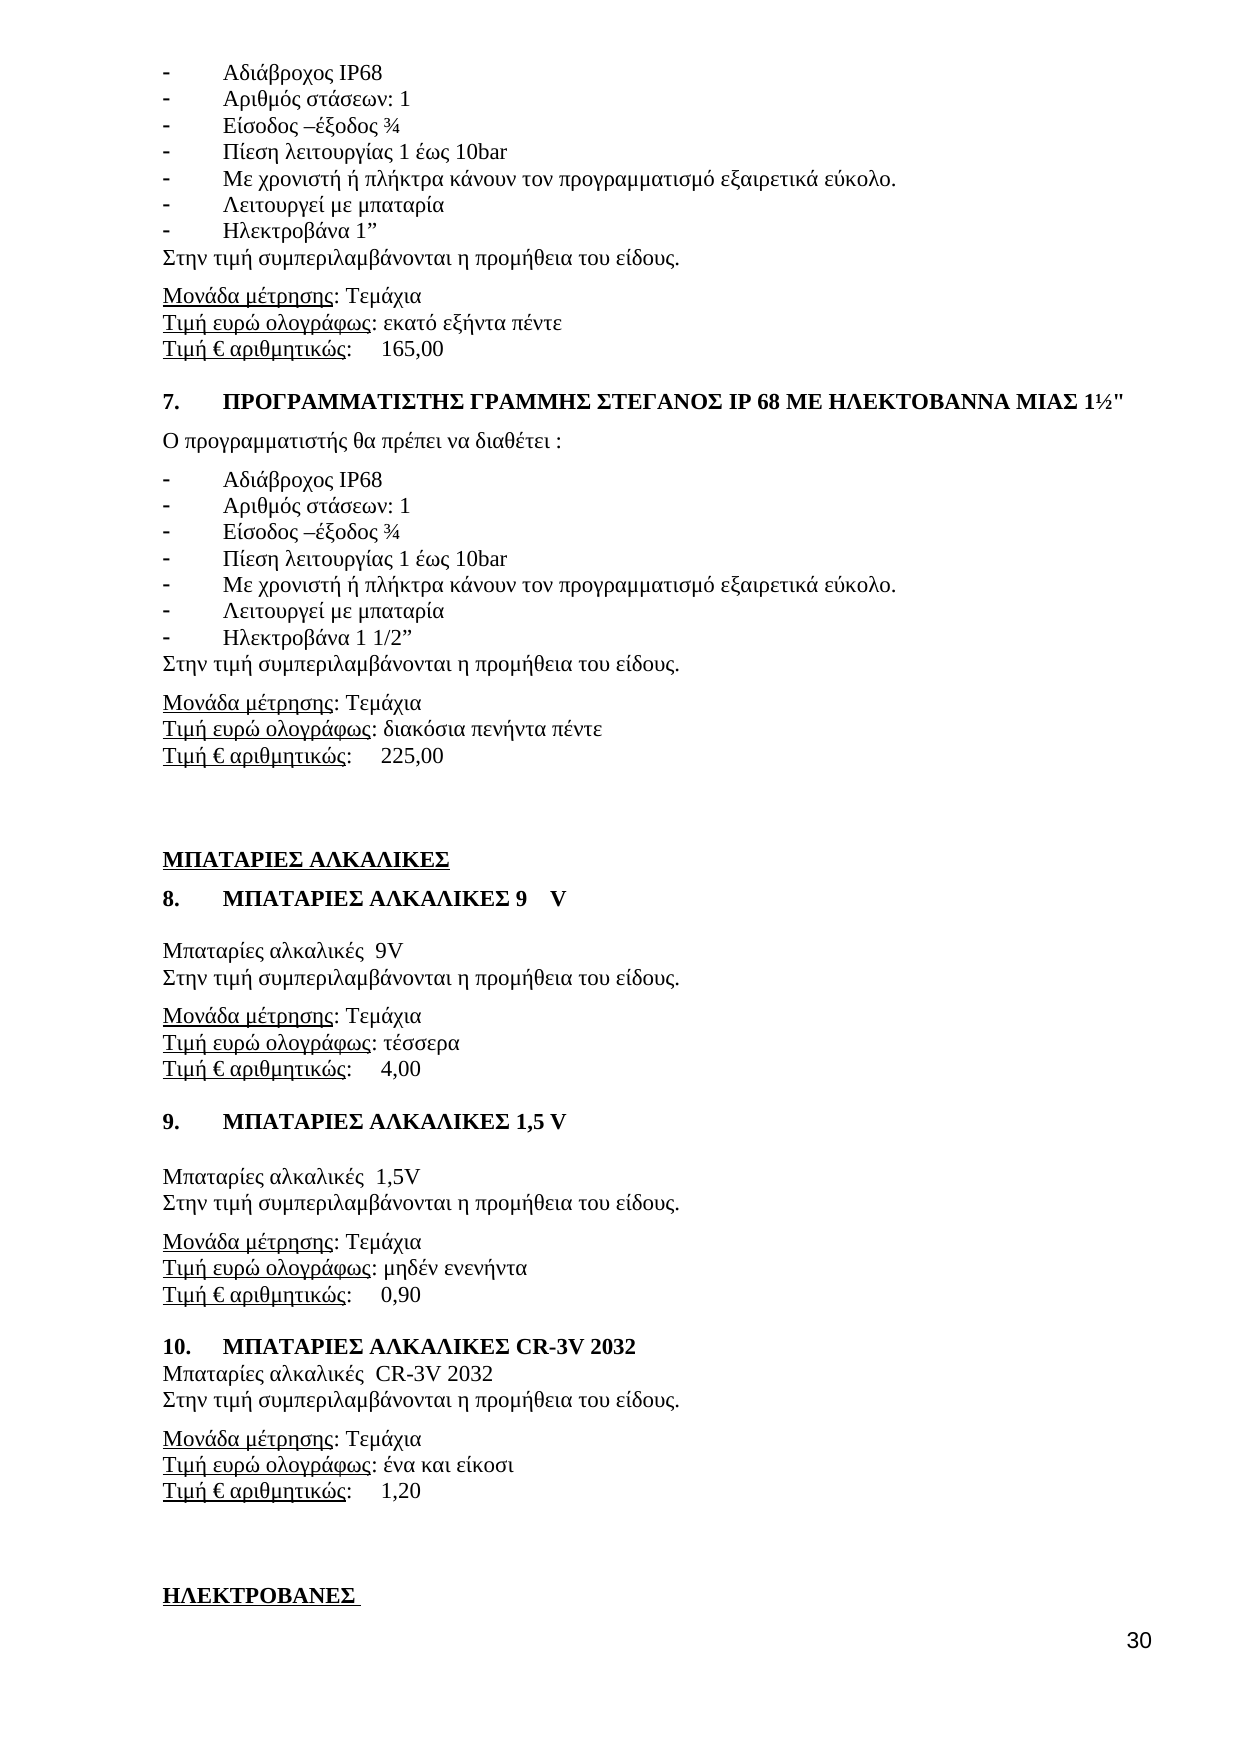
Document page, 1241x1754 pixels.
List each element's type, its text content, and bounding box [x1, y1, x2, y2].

list Στην τιμή συμπεριλαμβάνονται η προμήθεια του είδους. [162, 244, 1152, 270]
list Λειτουργεί με μπαταρία [162, 597, 1152, 624]
list Μπαταρίες αλκαλικές 1,5V [162, 1163, 1152, 1189]
text Τιμή ευρώ ολογράφως: ένα και είκοσι [162, 1451, 1152, 1478]
text Τιμή € αριθμητικώς: 225,00 [162, 742, 1152, 768]
text Μονάδα μέτρησης: Τεμάχια [162, 1002, 1152, 1029]
list ΠΡΟΓΡΑΜΜΑΤΙΣΤΗΣ ΓΡΑΜΜΗΣ ΣΤΕΓΑΝΟΣ IP 68 ΜΕ ΗΛΕΚΤΟΒΑΝΝΑ ΜΙΑΣ 1½" [162, 388, 1152, 414]
list Είσοδος –έξοδος ¾ [162, 112, 1152, 138]
list Λειτουργεί με μπαταρία [162, 191, 1152, 217]
text Τιμή ευρώ ολογράφως: τέσσερα [162, 1029, 1152, 1055]
list ΜΠΑΤΑΡΙΕΣ ΑΛΚΑΛΙΚΕΣ 1,5 V [162, 1108, 1152, 1134]
list Ηλεκτροβάνα 1 1/2” [162, 624, 1152, 650]
list Πίεση λειτουργίας 1 έως 10bar [162, 138, 1152, 164]
list Αριθμός στάσεων: 1 [162, 492, 1152, 518]
list Ηλεκτροβάνα 1” [162, 217, 1152, 244]
text Μονάδα μέτρησης: Τεμάχια [162, 689, 1152, 715]
list Αδιάβροχος IP68 [162, 466, 1152, 492]
text Τιμή € αριθμητικώς: 0,90 [162, 1281, 1152, 1307]
list Πίεση λειτουργίας 1 έως 10bar [162, 545, 1152, 571]
list Είσοδος –έξοδος ¾ [162, 518, 1152, 545]
list ΜΠΑΤΑΡΙΕΣ ΑΛΚΑΛΙΚΕΣ 9 V [162, 884, 1152, 911]
text Ο προγραμματιστής θα πρέπει να διαθέτει : [162, 427, 1152, 453]
list Στην τιμή συμπεριλαμβάνονται η προμήθεια του είδους. [162, 964, 1152, 990]
text Τιμή € αριθμητικώς: 165,00 [162, 335, 1152, 362]
text Τιμή ευρώ ολογράφως: εκατό εξήντα πέντε [162, 309, 1152, 335]
list Μπαταρίες αλκαλικές 9V [162, 937, 1152, 964]
text ΗΛΕΚΤΡΟΒΑΝΕΣ [162, 1582, 1152, 1608]
list Αριθμός στάσεων: 1 [162, 86, 1152, 112]
list Με χρονιστή ή πλήκτρα κάνουν τον προγραμματισμό εξαιρετικά εύκολο. [162, 164, 1152, 191]
text Μονάδα μέτρησης: Τεμάχια [162, 1228, 1152, 1254]
text ΜΠΑΤΑΡΙΕΣ ΑΛΚΑΛΙΚΕΣ [162, 846, 1152, 872]
text Μονάδα μέτρησης: Τεμάχια [162, 1425, 1152, 1451]
text Τιμή ευρώ ολογράφως: διακόσια πενήντα πέντε [162, 715, 1152, 742]
list Στην τιμή συμπεριλαμβάνονται η προμήθεια του είδους. [162, 1386, 1152, 1412]
list Αδιάβροχος IP68 [162, 59, 1152, 86]
text Τιμή ευρώ ολογράφως: μηδέν ενενήντα [162, 1254, 1152, 1281]
text Μονάδα μέτρησης: Τεμάχια [162, 282, 1152, 309]
list Στην τιμή συμπεριλαμβάνονται η προμήθεια του είδους. [162, 650, 1152, 676]
list Στην τιμή συμπεριλαμβάνονται η προμήθεια του είδους. [162, 1189, 1152, 1215]
list ΜΠΑΤΑΡΙΕΣ ΑΛΚΑΛΙΚΕΣ CR-3V 2032 [162, 1333, 1152, 1360]
list Με χρονιστή ή πλήκτρα κάνουν τον προγραμματισμό εξαιρετικά εύκολο. [162, 571, 1152, 597]
text Τιμή € αριθμητικώς: 1,20 [162, 1478, 1152, 1504]
list Μπαταρίες αλκαλικές CR-3V 2032 [162, 1360, 1152, 1386]
text Τιμή € αριθμητικώς: 4,00 [162, 1055, 1152, 1082]
